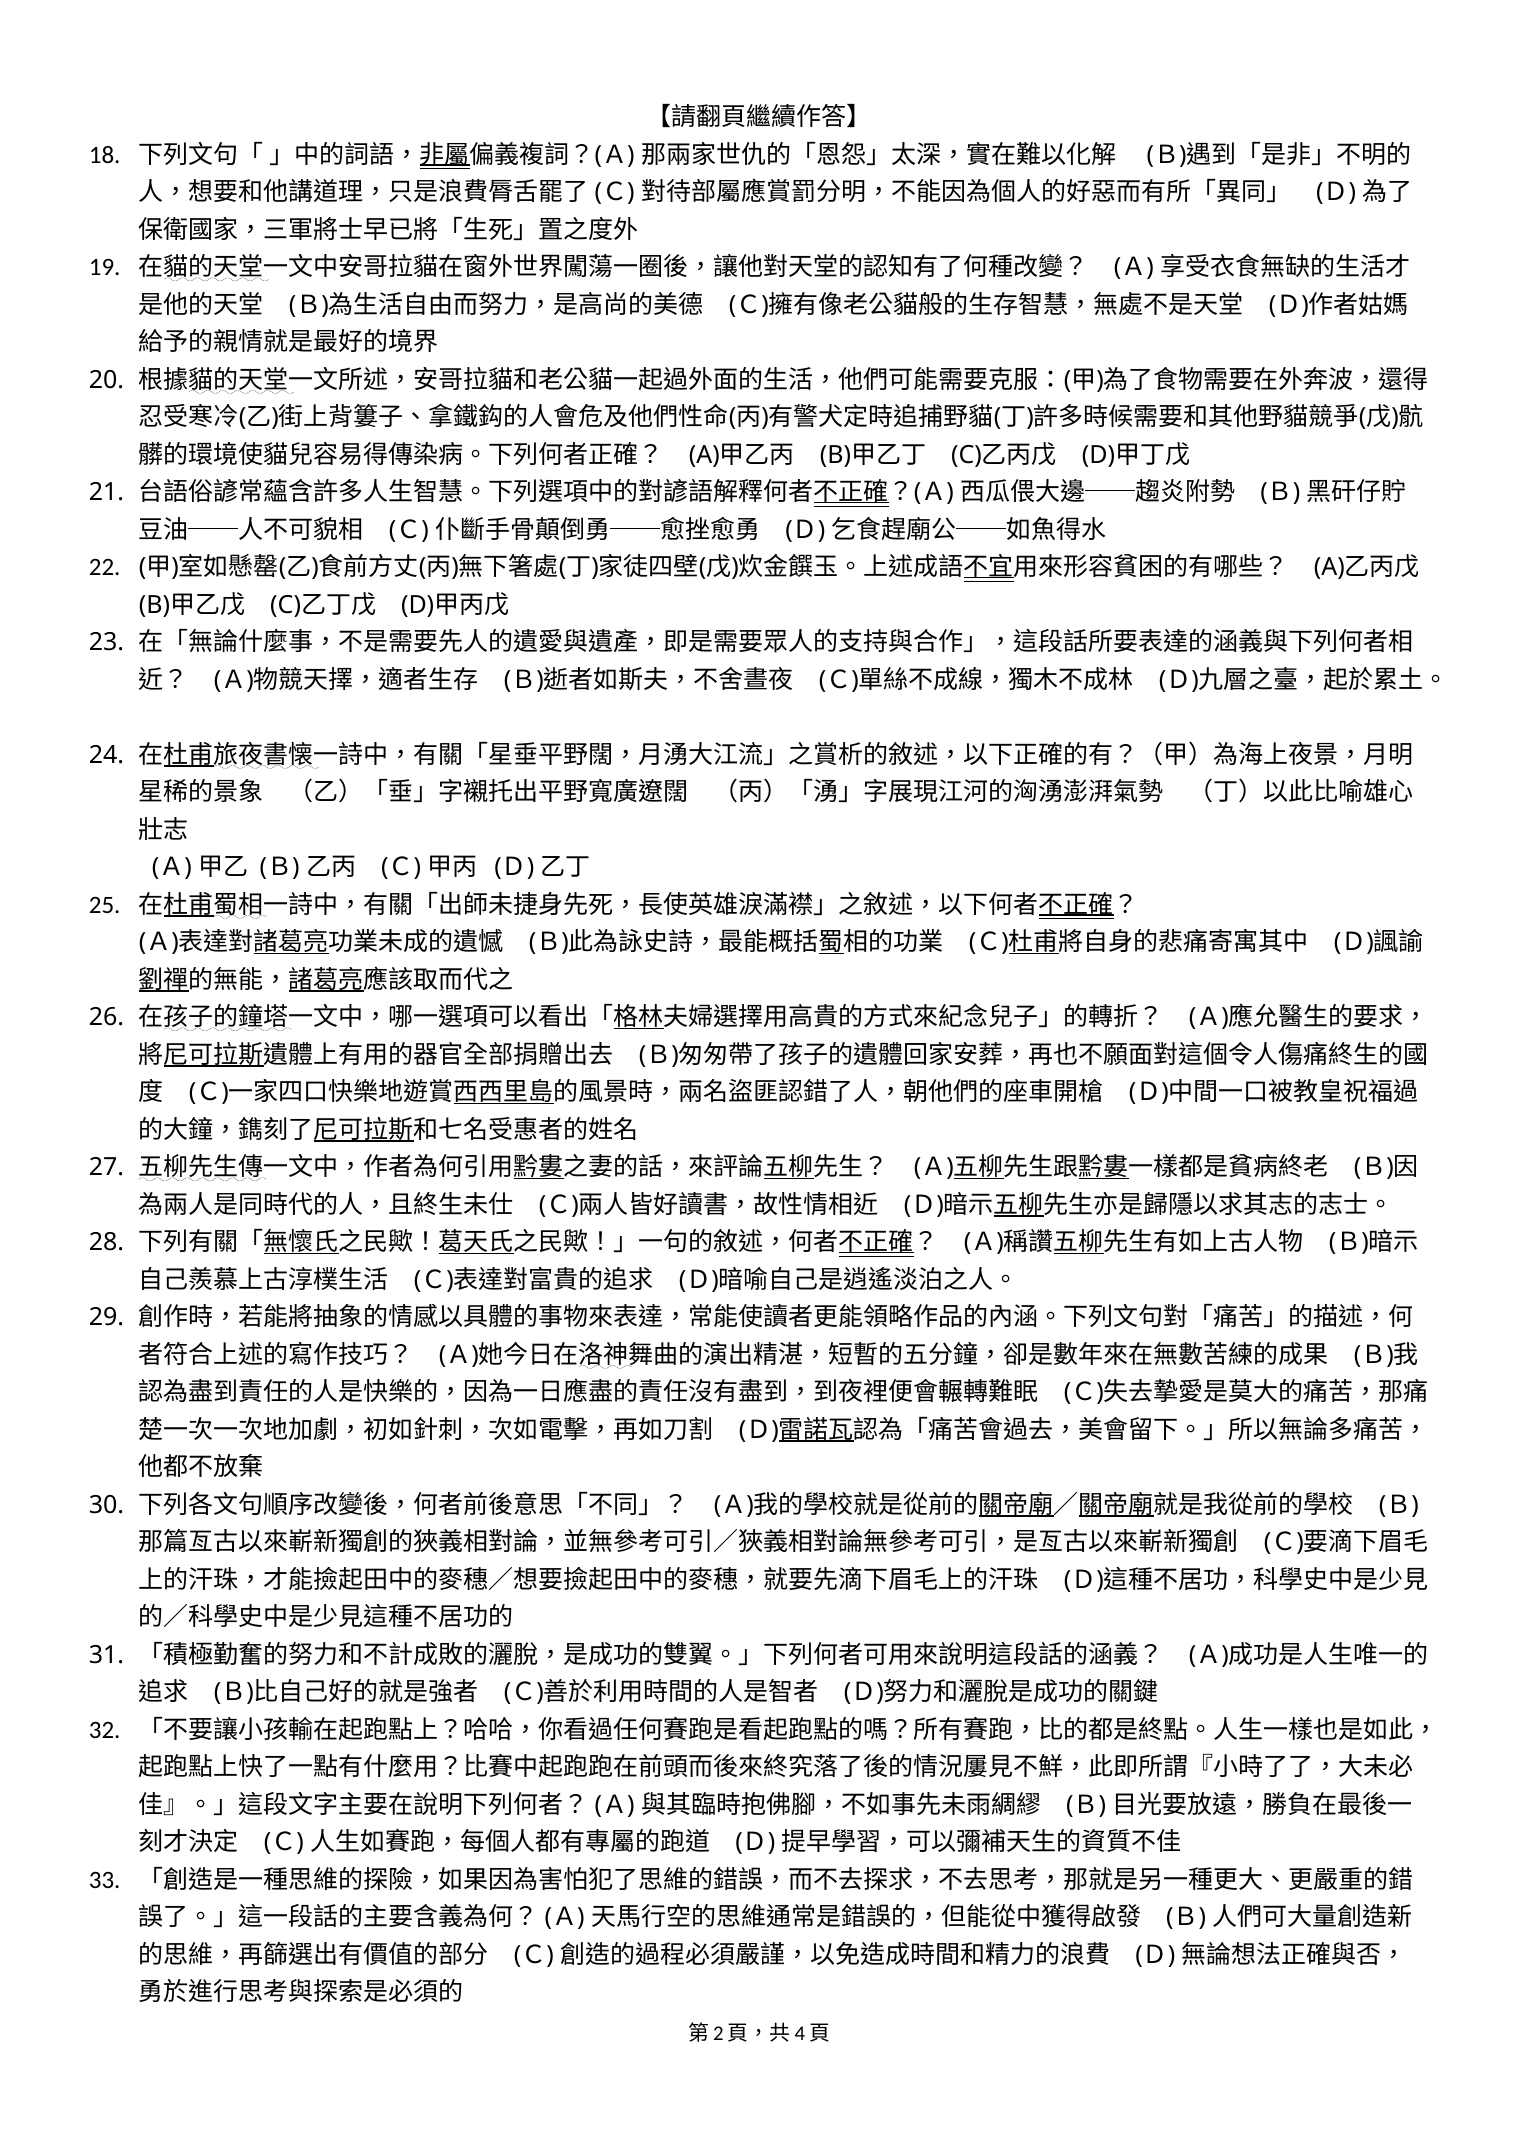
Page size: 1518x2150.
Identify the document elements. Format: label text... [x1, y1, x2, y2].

list 「積極勤奮的努力和不計成敗的灑脫，是成功的雙翼。」下列何者可用來說明這段話的涵義？ (Ａ)成功是人生唯一的追求 (Ｂ)比自己好的就是強者 (Ｃ)善於利用時間的人是智者 (Ｄ)努力和灑脫是成功的關鍵 [89, 1633, 1429, 1708]
list 在「無論什麼事，不是需要先人的遺愛與遺產，即是需要眾人的支持與合作」，這段話所要表達的涵義與下列何者相近？ (Ａ)物競天擇，適者生存 (Ｂ)逝者如斯夫，不舍晝夜 (Ｃ)單絲不成線，獨木不成林 (Ｄ)九層之臺，起於累土。 [89, 621, 1429, 733]
list 創作時，若能將抽象的情感以具體的事物來表達，常能使讀者更能領略作品的內涵。下列文句對「痛苦」的描述，何者符合上述的寫作技巧？ (Ａ)她今日在洛神舞曲的演出精湛，短暫的五分鐘，卻是數年來在無數苦練的成果 (Ｂ)我認為盡到責任的人是快樂的，因為一日應盡的責任沒有盡到，到夜裡便會輾轉難眠 (Ｃ)失去摯愛是莫大的痛苦，那痛楚一次一次地加劇，初如針刺，次如電擊，再如刀割 (Ｄ)雷諾瓦認為「痛苦會過去，美會留下。」所以無論多痛苦，他都不放棄 [89, 1296, 1429, 1483]
list 下列有關「無懷氏之民歟！葛天氏之民歟！」一句的敘述，何者不正確？ (Ａ)稱讚五柳先生有如上古人物 (Ｂ)暗示自己羨慕上古淳樸生活 (Ｃ)表達對富貴的追求 (Ｄ)暗喻自己是逍遙淡泊之人。 [89, 1221, 1429, 1296]
list 台語俗諺常蘊含許多人生智慧。下列選項中的對諺語解釋何者不正確？(Ａ) 西瓜偎大邊──趨炎附勢 (Ｂ) 黑矸仔貯豆油──人不可貌相 (Ｃ) 仆斷手骨顛倒勇──愈挫愈勇 (Ｄ) 乞食趕廟公──如魚得水 [89, 471, 1429, 546]
list 下列文句「 」中的詞語，非屬偏義複詞？(Ａ) 那兩家世仇的「恩怨」太深，實在難以化解 (Ｂ)遇到「是非」不明的人，想要和他講道理，只是浪費脣舌罷了 (Ｃ) 對待部屬應賞罰分明，不能因為個人的好惡而有所「異同」 (Ｄ) 為了保衛國家，三軍將士早已將「生死」置之度外 [89, 133, 1429, 246]
list 在孩子的鐘塔一文中，哪一選項可以看出「格林夫婦選擇用高貴的方式來紀念兒子」的轉折？ (Ａ)應允醫生的要求，將尼可拉斯遺體上有用的器官全部捐贈出去 (Ｂ)匆匆帶了孩子的遺體回家安葬，再也不願面對這個令人傷痛終生的國度 (Ｃ)一家四口快樂地遊賞西西里島的風景時，兩名盜匪認錯了人，朝他們的座車開槍 (Ｄ)中間一口被教皇祝福過的大鐘，鐫刻了尼可拉斯和七名受惠者的姓名 [89, 996, 1429, 1146]
list 五柳先生傳一文中，作者為何引用黔婁之妻的話，來評論五柳先生？ (Ａ)五柳先生跟黔婁一樣都是貧病終老 (Ｂ)因為兩人是同時代的人，且終生未仕 (Ｃ)兩人皆好讀書，故性情相近 (Ｄ)暗示五柳先生亦是歸隱以求其志的志士。 [89, 1146, 1429, 1221]
list (甲)室如懸罄(乙)食前方丈(丙)無下箸處(丁)家徒四壁(戊)炊金饌玉。上述成語不宜用來形容貧困的有哪些？ (A)乙丙戊 (B)甲乙戊 (C)乙丁戊 (D)甲丙戊 [89, 546, 1429, 621]
list 「不要讓小孩輸在起跑點上？哈哈，你看過任何賽跑是看起跑點的嗎？所有賽跑，比的都是終點。人生一樣也是如此，起跑點上快了一點有什麼用？比賽中起跑跑在前頭而後來終究落了後的情況屢見不鮮，此即所謂『小時了了，大未必佳』。」這段文字主要在說明下列何者？ (Ａ) 與其臨時抱佛腳，不如事先未雨綢繆 (Ｂ) 目光要放遠，勝負在最後一刻才決定 (Ｃ) 人生如賽跑，每個人都有專屬的跑道 (Ｄ) 提早學習，可以彌補天生的資質不佳 [89, 1708, 1429, 1858]
text 【請翻頁繼續作答】 [89, 96, 1429, 133]
text (Ａ)表達對諸葛亮功業未成的遺憾 (Ｂ)此為詠史詩，最能概括蜀相的功業 (Ｃ)杜甫將自身的悲痛寄寓其中 (Ｄ)諷諭劉禪的無能，諸葛亮應該取而代之 [139, 921, 1429, 996]
list 下列各文句順序改變後，何者前後意思「不同」？ (Ａ)我的學校就是從前的關帝廟／關帝廟就是我從前的學校 (Ｂ)那篇亙古以來嶄新獨創的狹義相對論，並無參考可引／狹義相對論無參考可引，是亙古以來嶄新獨創 (Ｃ)要滴下眉毛上的汗珠，才能撿起田中的麥穗／想要撿起田中的麥穗，就要先滴下眉毛上的汗珠 (Ｄ)這種不居功，科學史中是少見的／科學史中是少見這種不居功的 [89, 1483, 1429, 1633]
list 根據貓的天堂一文所述，安哥拉貓和老公貓一起過外面的生活，他們可能需要克服：(甲)為了食物需要在外奔波，還得忍受寒冷(乙)街上背簍子、拿鐵鈎的人會危及他們性命(丙)有警犬定時追捕野貓(丁)許多時候需要和其他野貓競爭(戊)骯髒的環境使貓兒容易得傳染病。下列何者正確？ (A)甲乙丙 (B)甲乙丁 (C)乙丙戊 (D)甲丁戊 [89, 358, 1429, 471]
list 在杜甫旅夜書懐一詩中，有關「星垂平野闊，月湧大江流」之賞析的敘述，以下正確的有？（甲）為海上夜景，月明星稀的景象 （乙）「垂」字襯托出平野寬廣遼闊 （丙）「湧」字展現江河的洶湧澎湃氣勢 （丁）以此比喻雄心壯志 [89, 733, 1429, 846]
list 在杜甫蜀相一詩中，有關「出師未捷身先死，長使英雄淚滿襟」之敘述，以下何者不正確？ [89, 883, 1429, 921]
list 在貓的天堂一文中安哥拉貓在窗外世界闖蕩一圈後，讓他對天堂的認知有了何種改變？ (Ａ) 享受衣食無缺的生活才是他的天堂 (Ｂ)為生活自由而努力，是高尚的美德 (Ｃ)擁有像老公貓般的生存智慧，無處不是天堂 (Ｄ)作者姑媽給予的親情就是最好的境界 [89, 246, 1429, 358]
list 「創造是一種思維的探險，如果因為害怕犯了思維的錯誤，而不去探求，不去思考，那就是另一種更大、更嚴重的錯誤了。」這一段話的主要含義為何？ (Ａ) 天馬行空的思維通常是錯誤的，但能從中獲得啟發 (Ｂ) 人們可大量創造新的思維，再篩選出有價值的部分 (Ｃ) 創造的過程必須嚴謹，以免造成時間和精力的浪費 (Ｄ) 無論想法正確與否，勇於進行思考與探索是必須的 [89, 1858, 1429, 2008]
text (Ａ) 甲乙 (Ｂ) 乙丙 (Ｃ) 甲丙 (Ｄ) 乙丁 [139, 846, 1429, 883]
